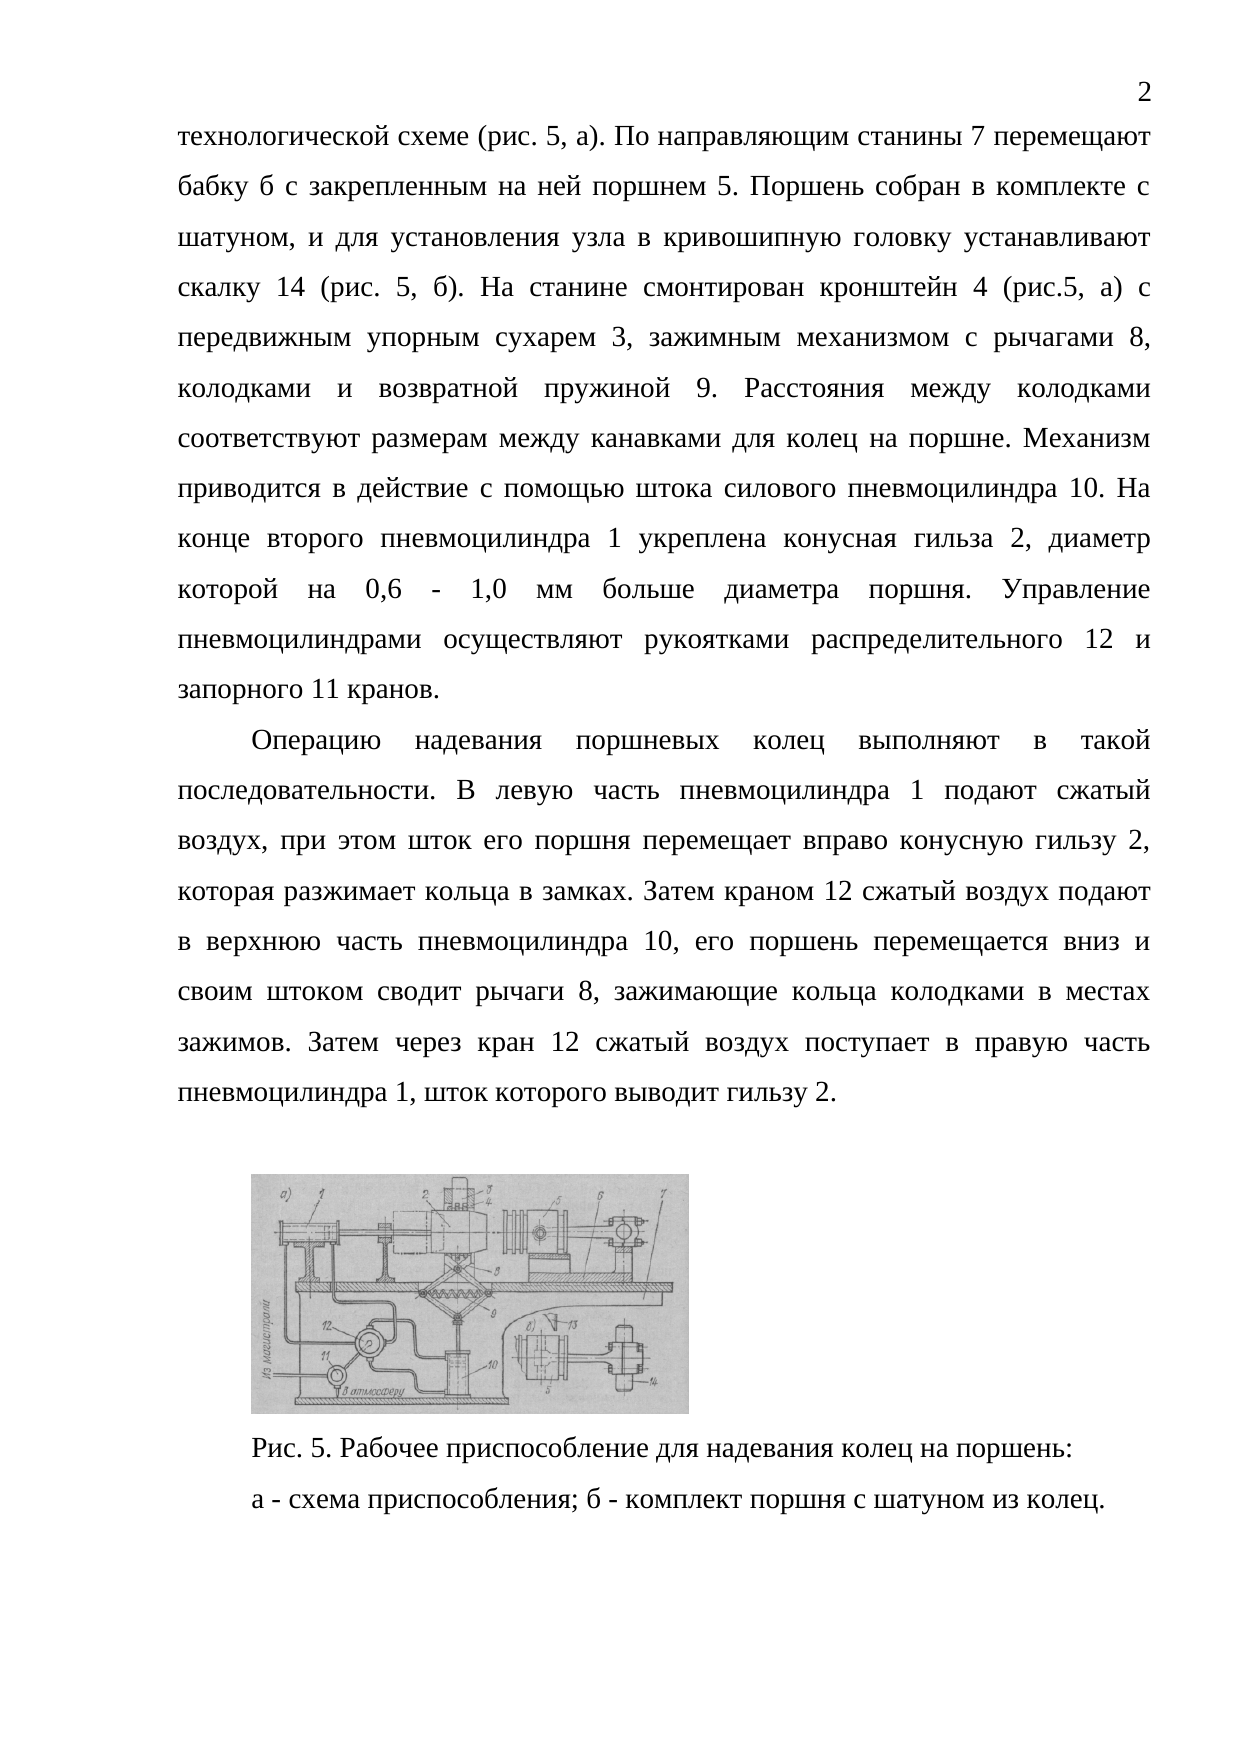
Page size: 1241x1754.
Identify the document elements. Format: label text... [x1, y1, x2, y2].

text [177, 118, 1152, 705]
text Операцию надевания поршневых колец выполняют в такой последовательности. В левую часть пневмоцилиндра 1 подают сжатый воздух, при этом шток его поршня перемещает вправо конусную гильзу 2, которая разжимает кольца в замках. Затем краном 12 сжатый воздух подают в верхнюю часть пневмоцилиндра 10, его поршень перемещается вниз и своим штоком сводит рычаги 8, зажимающие кольца колодками в местах зажимов. Затем через кран 12 сжатый воздух поступает в правую часть пневмоцилиндра 1, шток которого выводит гильзу 2. [177, 722, 1152, 1108]
picture [251, 1174, 689, 1414]
text Рис. 5. Рабочее приспособление для надевания колец на поршень: [177, 1431, 1152, 1464]
text а - схема приспособления; б - комплект поршня с шатуном из колец. [177, 1481, 1152, 1514]
